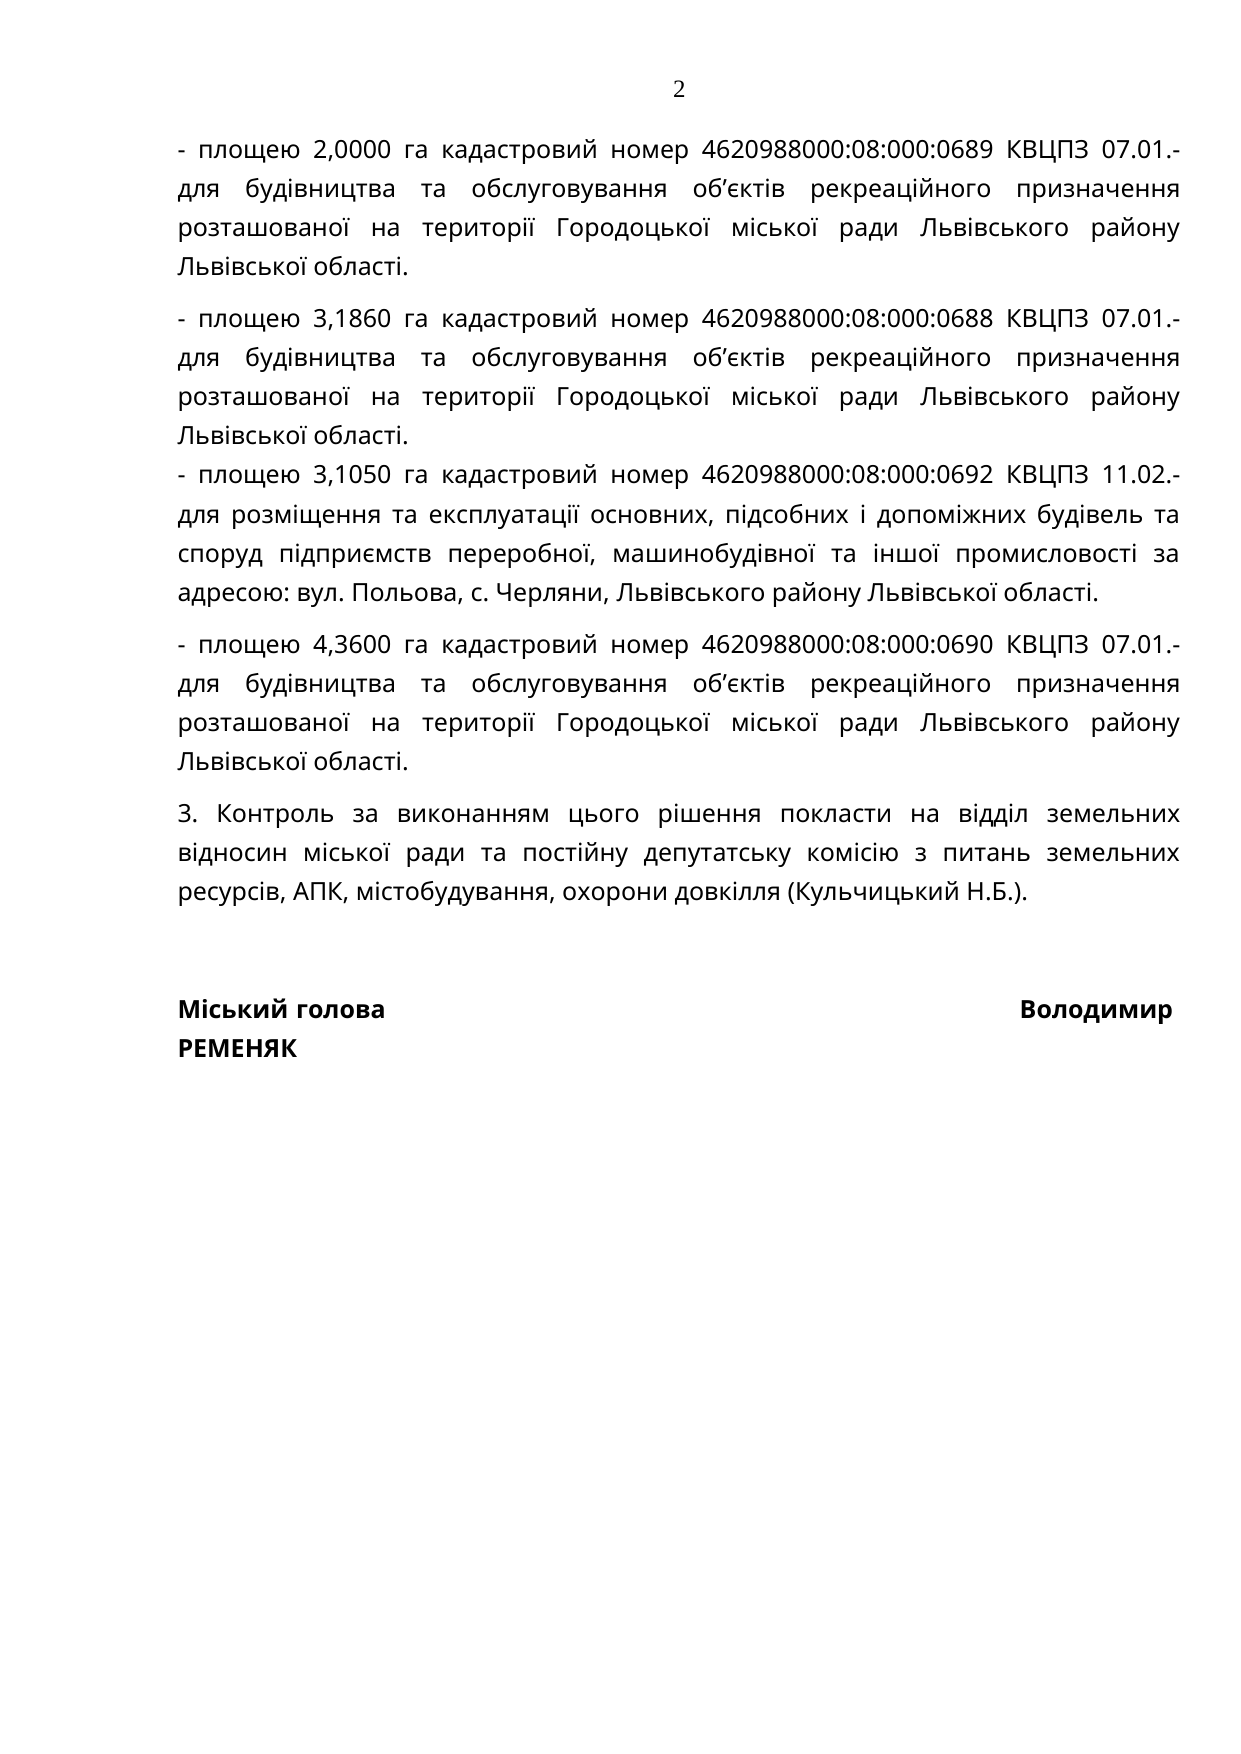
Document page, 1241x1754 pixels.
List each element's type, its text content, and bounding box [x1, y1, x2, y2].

text Міський голова Володимир РЕМЕНЯК [177, 991, 1181, 1064]
text 3. Контроль за виконанням цього рішення покласти на відділ земельних відносин міської ради та постійну депутатську комісію з питань земельних ресурсів, АПК, містобудування, охорони довкілля (Кульчицький Н.Б.). [177, 795, 1181, 908]
list - площею 3,1050 га кадастровий номер 4620988000:08:000:0692 КВЦПЗ 11.02.- для розміщення та експлуатації основних, підсобних і допоміжних будівель та споруд підприємств переробної, машинобудівної та іншої промисловості за адресою: вул. Польова, с. Черляни, Львівського району Львівської області. [177, 491, 1181, 609]
list - площею 2,0000 га кадастровий номер 4620988000:08:000:0689 КВЦПЗ 07.01.- для будівництва та обслуговування об’єктів рекреаційного призначення розташованої на території Городоцької міської ради Львівського району Львівської області. [177, 165, 1181, 283]
list - площею 3,1860 га кадастровий номер 4620988000:08:000:0688 КВЦПЗ 07.01.- для будівництва та обслуговування об’єктів рекреаційного призначення розташованої на території Городоцької міської ради Львівського району Львівської області. [177, 334, 1181, 452]
list - площею 4,3600 га кадастровий номер 4620988000:08:000:0690 КВЦПЗ 07.01.- для будівництва та обслуговування об’єктів рекреаційного призначення розташованої на території Городоцької міської ради Львівського району Львівської області. [177, 660, 1181, 778]
